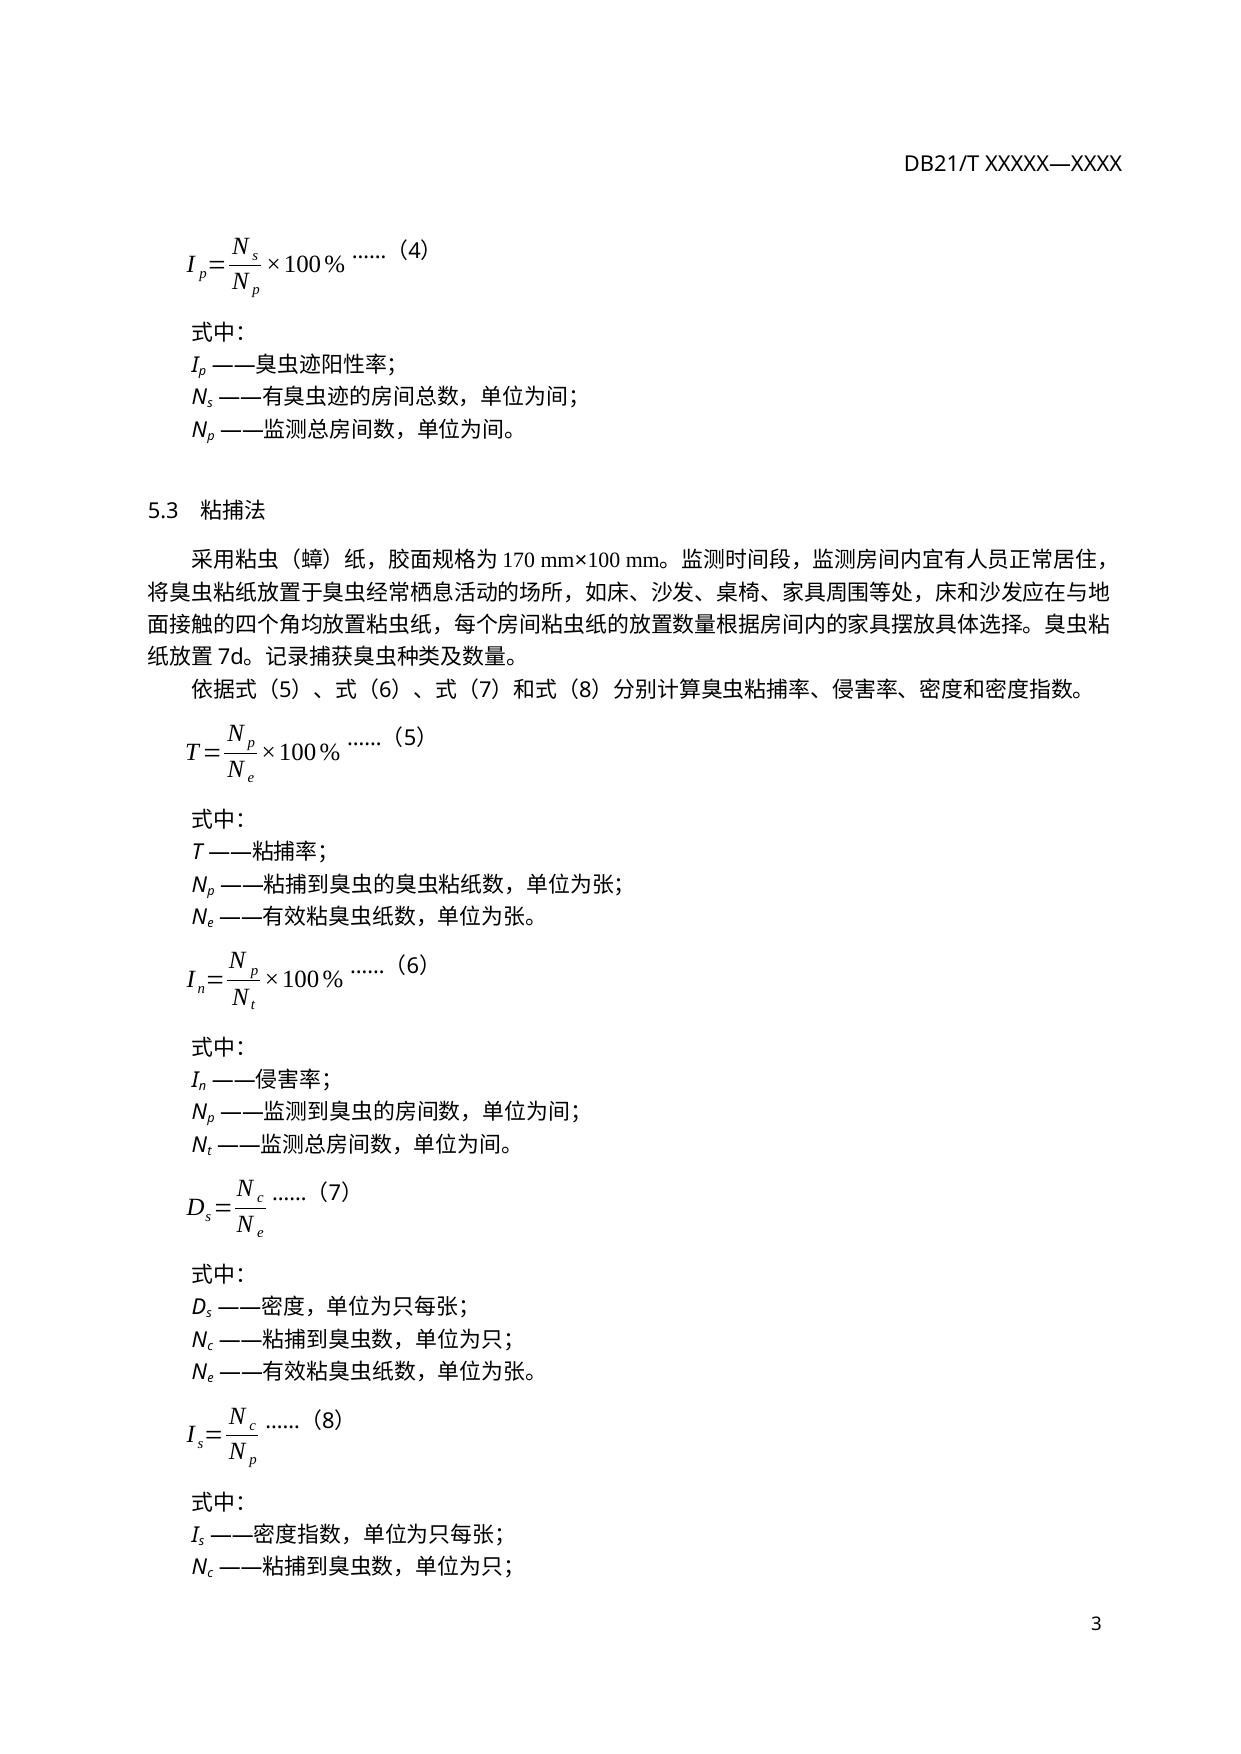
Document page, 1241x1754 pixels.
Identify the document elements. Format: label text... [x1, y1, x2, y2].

text ……（7） [148, 1159, 1122, 1257]
text 式中： [148, 314, 1122, 347]
text Nc ——粘捕到臭虫数，单位为只； [148, 1549, 1122, 1582]
text ……（4） [148, 217, 1122, 314]
text ……（6） [148, 932, 1122, 1029]
text Ns ——有臭虫迹的房间总数，单位为间； [148, 379, 1122, 412]
text Ip ——臭虫迹阳性率； [148, 347, 1122, 379]
text 依据式（5）、式（6）、式（7）和式（8）分别计算臭虫粘捕率、侵害率、密度和密度指数。 [148, 672, 1122, 704]
text Nt ——监测总房间数，单位为间。 [148, 1127, 1122, 1159]
text 采用粘虫（蟑）纸，胶面规格为170 mm×100 mm。监测时间段，监测房间内宜有人员正常居住，将臭虫粘纸放置于臭虫经常栖息活动的场所，如床、沙发、桌椅、家具周围等处，床和沙发应在与地面接触的四个角均放置粘虫纸，每个房间粘虫纸的放置数量根据房间内的家具摆放具体选择。臭虫粘纸放置7d。记录捕获臭虫种类及数量。 [148, 542, 1122, 672]
text In ——侵害率； [148, 1062, 1122, 1094]
text 式中： [148, 1029, 1122, 1062]
text 粘捕法 [148, 493, 1122, 525]
text 式中： [148, 802, 1122, 834]
text 式中： [148, 1484, 1122, 1517]
text Ds ——密度，单位为只每张； [148, 1289, 1122, 1322]
text Np ——粘捕到臭虫的臭虫粘纸数，单位为张； [148, 867, 1122, 899]
text Np ——监测总房间数，单位为间。 [148, 412, 1122, 444]
text ……（5） [148, 704, 1122, 802]
text T ——粘捕率； [148, 834, 1122, 867]
text ……（8） [148, 1387, 1122, 1484]
text Np ——监测到臭虫的房间数，单位为间； [148, 1094, 1122, 1127]
text Ne ——有效粘臭虫纸数，单位为张。 [148, 1354, 1122, 1387]
text Nc ——粘捕到臭虫数，单位为只； [148, 1322, 1122, 1354]
text Is ——密度指数，单位为只每张； [148, 1517, 1122, 1549]
text Ne ——有效粘臭虫纸数，单位为张。 [148, 899, 1122, 932]
text 式中： [148, 1257, 1122, 1289]
